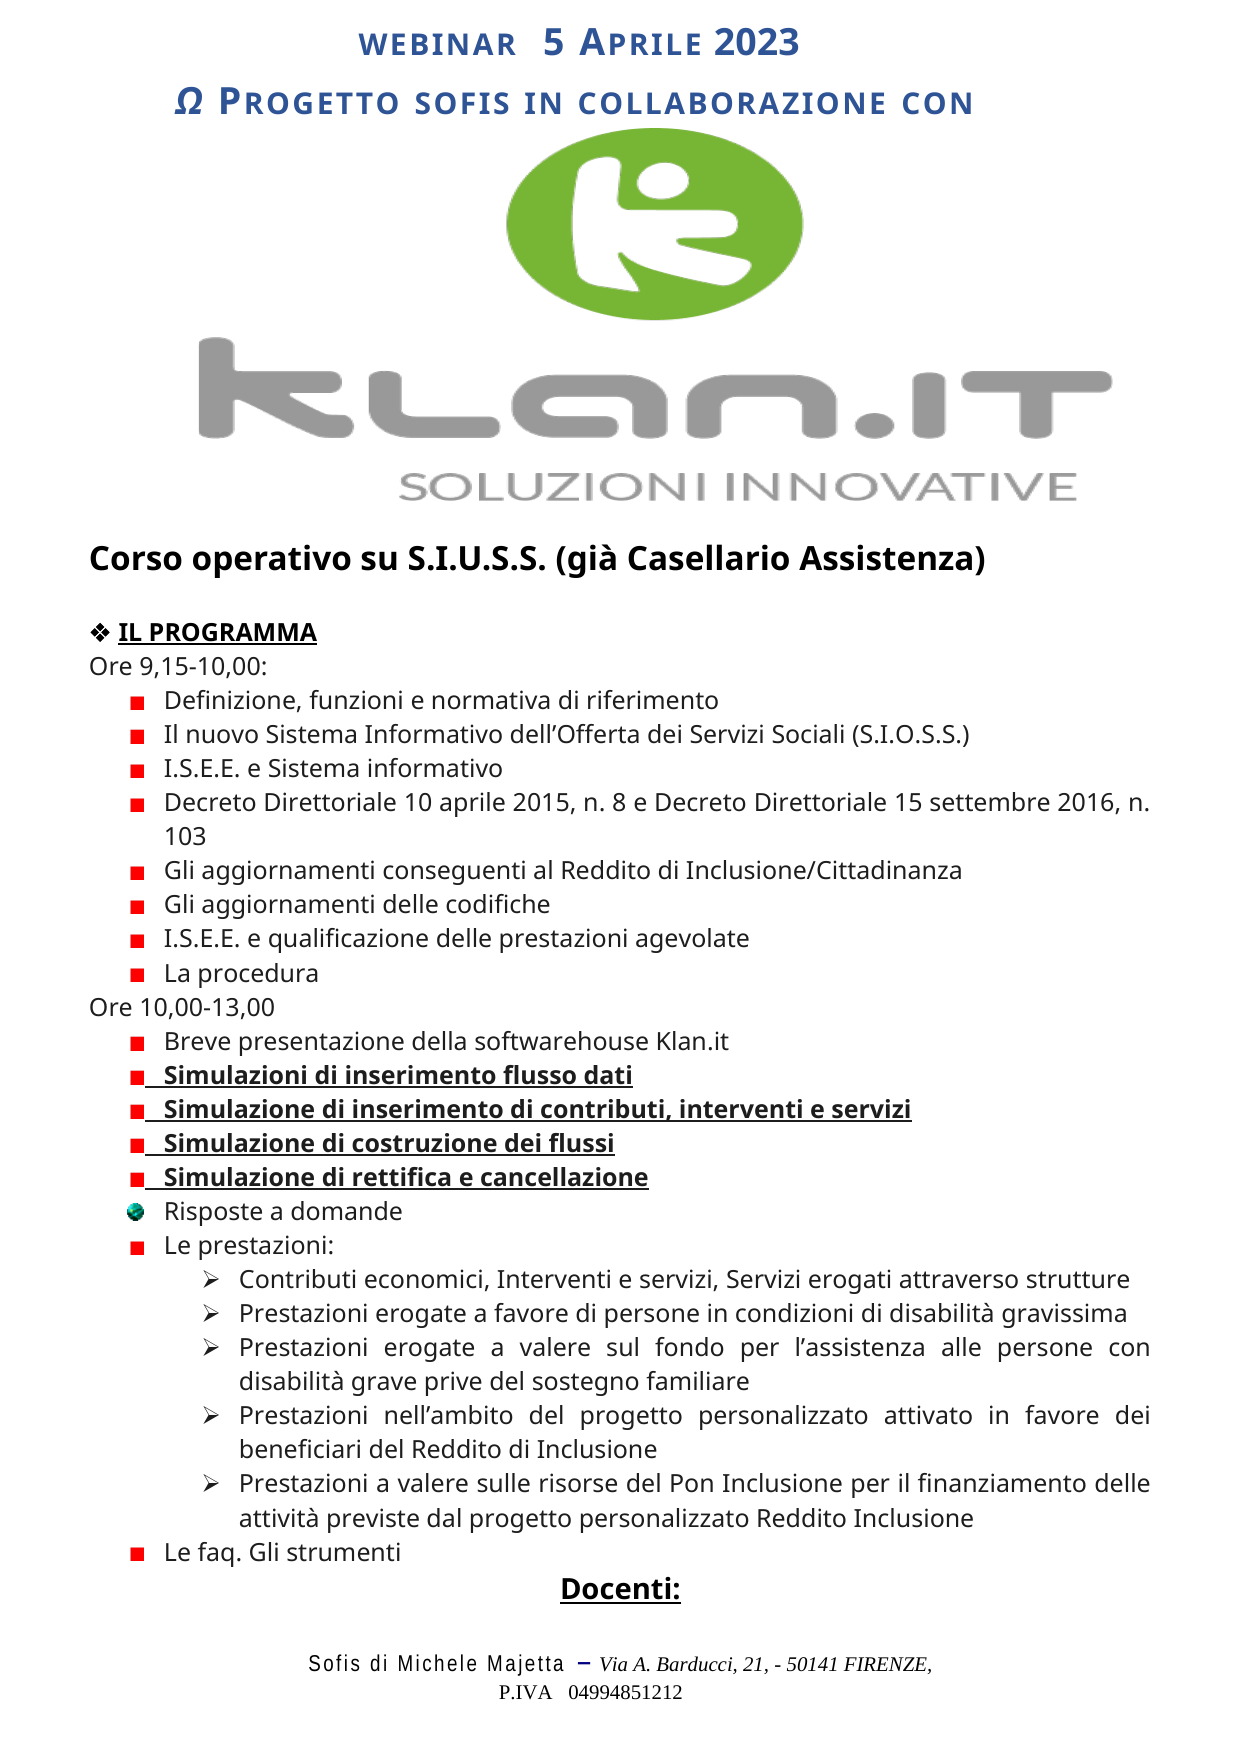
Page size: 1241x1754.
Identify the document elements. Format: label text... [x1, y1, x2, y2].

list Definizione, funzioni e normativa di riferimento [126, 683, 1152, 717]
picture [127, 965, 144, 982]
list Prestazioni nell’ambito del progetto personalizzato attivato in favore dei beneficiari del Reddito di Inclusione [201, 1398, 1152, 1466]
list Le prestazioni: [126, 1228, 1152, 1262]
list Breve presentazione della softwarehouse Klan.it [126, 1023, 1152, 1057]
list IL PROGRAMMA [89, 614, 1152, 649]
list Il nuovo Sistema Informativo dell’Offerta dei Servizi Sociali (S.I.O.S.S.) [126, 717, 1152, 751]
list Contributi economici, Interventi e servizi, Servizi erogati attraverso strutture [201, 1262, 1152, 1296]
picture [127, 931, 144, 948]
picture [127, 1135, 144, 1153]
list Simulazioni di inserimento flusso dati [126, 1057, 1152, 1091]
list Simulazione di costruzione dei flussi [126, 1126, 1152, 1159]
list I.S.E.E. e qualificazione delle prestazioni agevolate [126, 921, 1152, 955]
text Docenti: [89, 1568, 1152, 1608]
list Simulazione di rettifica e cancellazione [126, 1159, 1152, 1194]
list Prestazioni erogate a favore di persone in condizioni di disabilità gravissima [201, 1296, 1152, 1330]
picture [127, 795, 144, 812]
picture [127, 1067, 144, 1085]
text Ore 9,15-10,00: [89, 649, 1152, 683]
picture [127, 726, 144, 744]
text Ore 10,00-13,00 [89, 989, 1152, 1023]
list Prestazioni erogate a valere sul fondo per l’assistenza alle persone con disabilità grave prive del sostegno familiare [201, 1330, 1152, 1398]
list Prestazioni a valere sulle risorse del Pon Inclusione per il finanziamento delle attività previste dal progetto personalizzato Reddito Inclusione [201, 1466, 1152, 1534]
picture [127, 863, 144, 880]
picture [127, 1033, 144, 1051]
list Decreto Direttoriale 10 aprile 2015, n. 8 e Decreto Direttoriale 15 settembre 2016, n. 103 [126, 785, 1152, 853]
picture [127, 1101, 144, 1119]
picture [127, 897, 144, 914]
list La procedura [126, 955, 1152, 989]
picture [127, 1203, 144, 1221]
list Le faq. Gli strumenti [126, 1534, 1152, 1568]
picture [127, 761, 144, 778]
picture [127, 1169, 144, 1187]
list Gli aggiornamenti conseguenti al Reddito di Inclusione/Cittadinanza [126, 853, 1152, 887]
list I.S.E.E. e Sistema informativo [126, 751, 1152, 785]
picture [198, 128, 1113, 501]
list Gli aggiornamenti delle codifiche [126, 887, 1152, 921]
list Simulazione di inserimento di contributi, interventi e servizi [126, 1091, 1152, 1126]
text Corso operativo su S.I.U.S.S. (già Casellario Assistenza) [89, 535, 1152, 581]
list Risposte a domande [126, 1194, 1152, 1228]
picture [127, 1544, 144, 1561]
picture [127, 1238, 144, 1255]
picture [127, 693, 144, 710]
